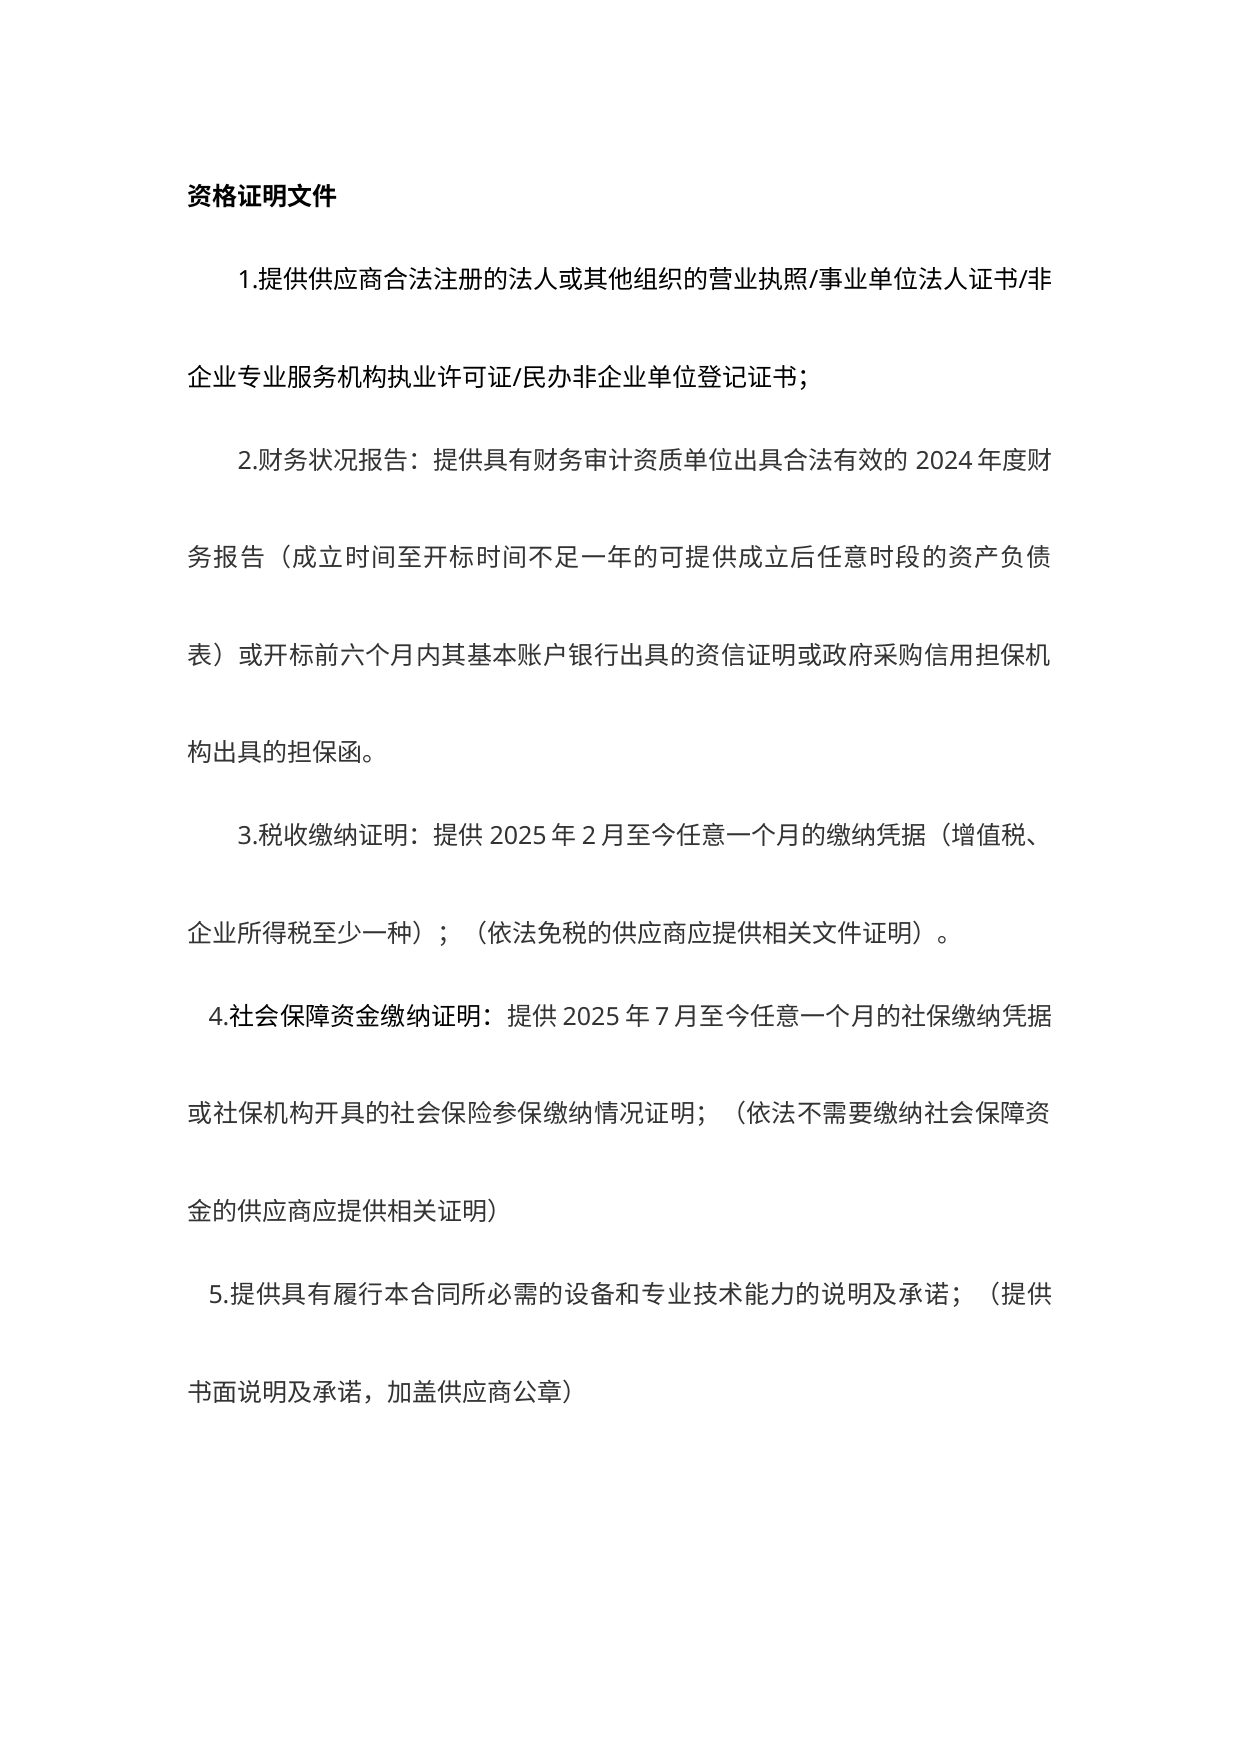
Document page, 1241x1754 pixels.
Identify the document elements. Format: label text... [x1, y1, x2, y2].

text 资格证明文件 [187, 162, 1053, 227]
text 4.社会保障资金缴纳证明：提供2025年7月至今任意一个月的社保缴纳凭据或社保机构开具的社会保险参保缴纳情况证明；（依法不需要缴纳社会保障资金的供应商应提供相关证明） [187, 982, 1053, 1242]
list 2.财务状况报告：提供具有财务审计资质单位出具合法有效的2024年度财务报告（成立时间至开标时间不足一年的可提供成立后任意时段的资产负债表）或开标前六个月内其基本账户银行出具的资信证明或政府采购信用担保机构出具的担保函。 [187, 426, 1053, 783]
list 1.提供供应商合法注册的法人或其他组织的营业执照/事业单位法人证书/非企业专业服务机构执业许可证/民办非企业单位登记证书； [187, 245, 1053, 408]
text 5.提供具有履行本合同所必需的设备和专业技术能力的说明及承诺；（提供书面说明及承诺，加盖供应商公章） [187, 1260, 1053, 1423]
text 3.税收缴纳证明：提供2025年2月至今任意一个月的缴纳凭据（增值税、企业所得税至少一种）；（依法免税的供应商应提供相关文件证明）。 [187, 801, 1053, 964]
